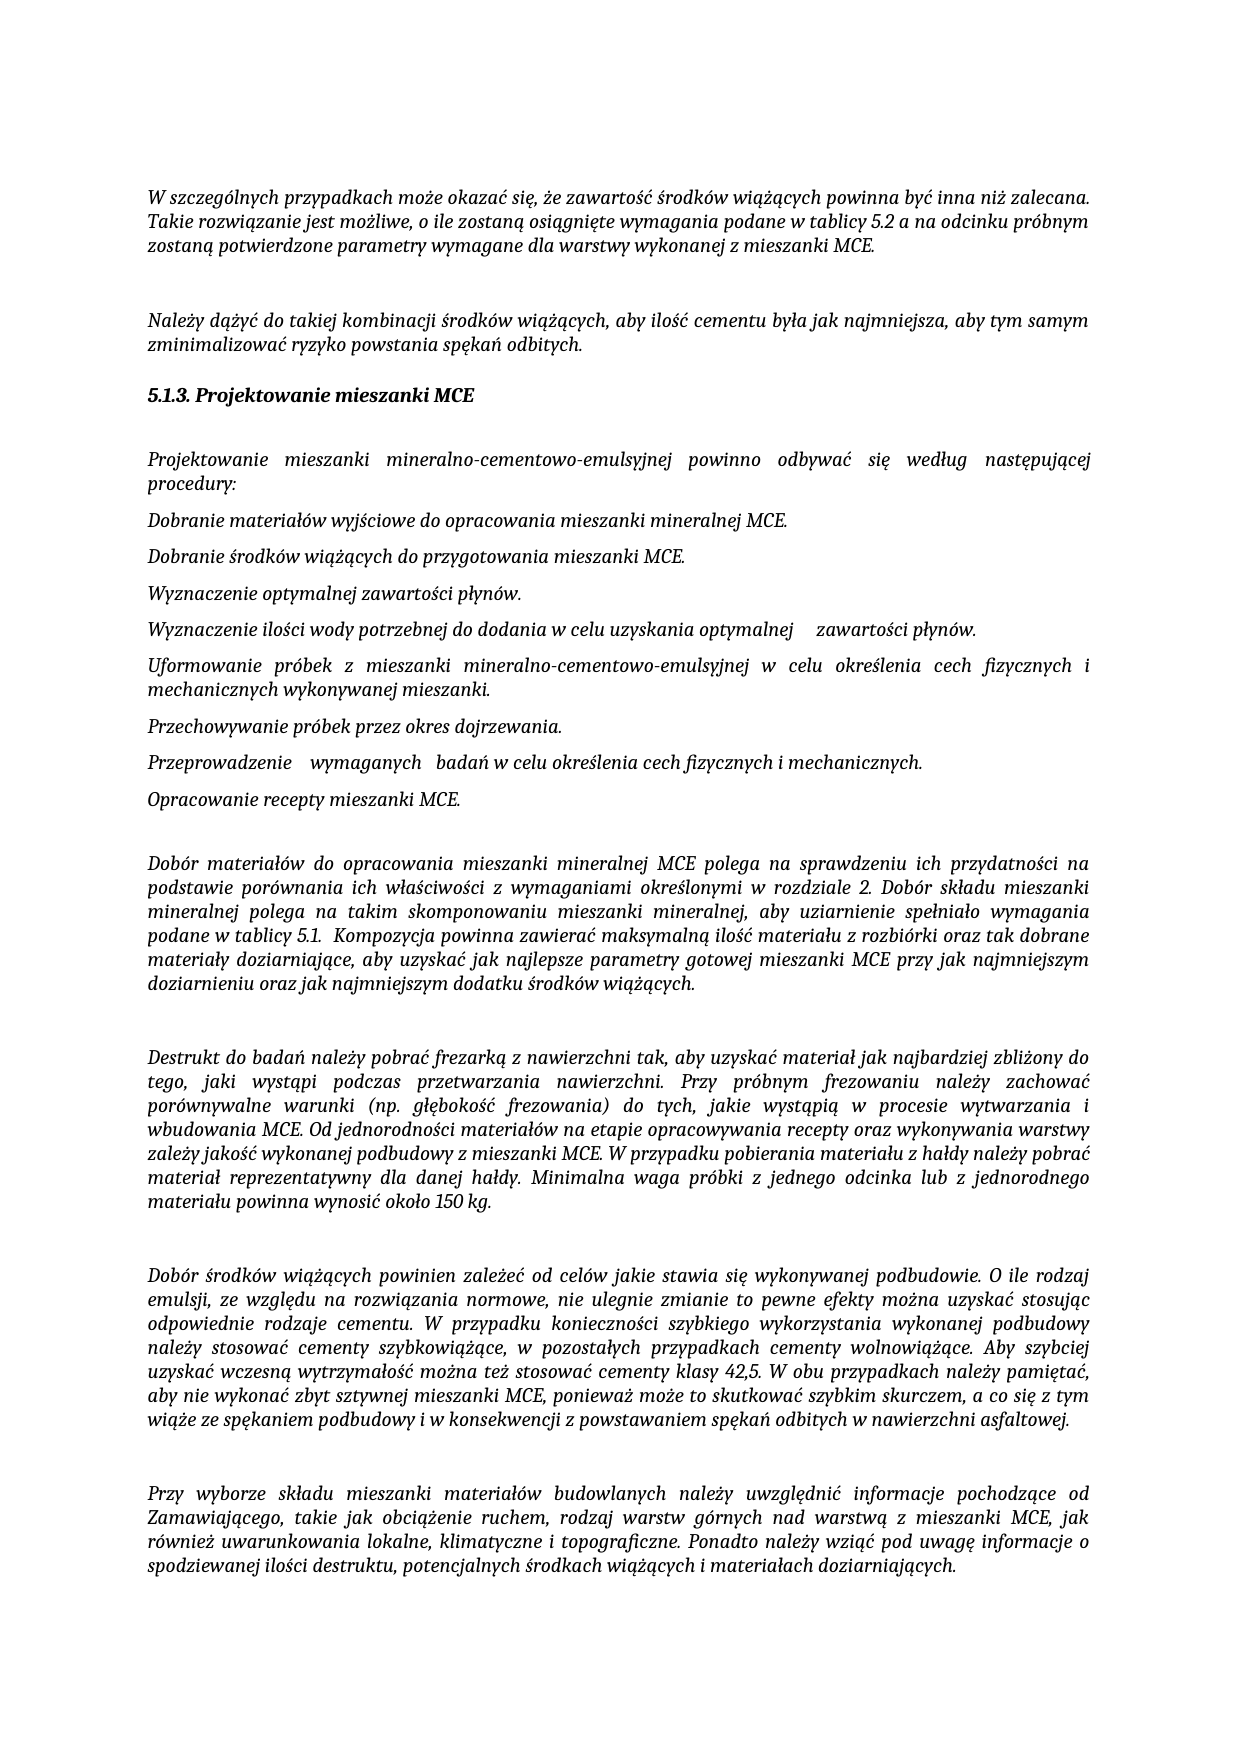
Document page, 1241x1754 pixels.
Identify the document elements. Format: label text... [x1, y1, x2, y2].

text Przeprowadzenie wymaganych badań w celu określenia cech fizycznych i mechanicznych. [147, 751, 1093, 775]
text Wyznaczenie ilości wody potrzebnej do dodania w celu uzyskania optymalnej zawartości płynów. [147, 618, 1093, 642]
text Destrukt do badań należy pobrać frezarką z nawierzchni tak, aby uzyskać materiał jak najbardziej zbliżony do tego, jaki wystąpi podczas przetwarzania nawierzchni. Przy próbnym frezowaniu należy zachować porównywalne warunki (np. głębokość frezowania) do tych, jakie wystąpią w procesie wytwarzania i wbudowania MCE. Od jednorodności materiałów na etapie opracowywania recepty oraz wykonywania warstwy zależy jakość wykonanej podbudowy z mieszanki MCE. W przypadku pobierania materiału z hałdy należy pobrać materiał reprezentatywny dla danej hałdy. Minimalna waga próbki z jednego odcinka lub z jednorodnego materiału powinna wynosić około 150 kg. [147, 1046, 1093, 1213]
text Przechowywanie próbek przez okres dojrzewania. [147, 714, 1093, 738]
text Dobranie środków wiążących do przygotowania mieszanki MCE. [147, 545, 1093, 569]
text Przy wyborze składu mieszanki materiałów budowlanych należy uwzględnić informacje pochodzące od Zamawiającego, takie jak obciążenie ruchem, rodzaj warstw górnych nad warstwą z mieszanki MCE, jak również uwarunkowania lokalne, klimatyczne i topograficzne. Ponadto należy wziąć pod uwagę informacje o spodziewanej ilości destruktu, potencjalnych środkach wiążących i materiałach doziarniających. [147, 1482, 1093, 1578]
text Wyznaczenie optymalnej zawartości płynów. [147, 581, 1093, 605]
text Uformowanie próbek z mieszanki mineralno-cementowo-emulsyjnej w celu określenia cech fizycznych i mechanicznych wykonywanej mieszanki. [147, 654, 1093, 702]
text 5.1.3. Projektowanie mieszanki MCE [147, 384, 1093, 408]
text Projektowanie mieszanki mineralno-cementowo-emulsyjnej powinno odbywać się według następującej procedury: [147, 448, 1093, 496]
text Dobór środków wiążących powinien zależeć od celów jakie stawia się wykonywanej podbudowie. O ile rodzaj emulsji, ze względu na rozwiązania normowe, nie ulegnie zmianie to pewne efekty można uzyskać stosując odpowiednie rodzaje cementu. W przypadku konieczności szybkiego wykorzystania wykonanej podbudowy należy stosować cementy szybkowiążące, w pozostałych przypadkach cementy wolnowiążące. Aby szybciej uzyskać wczesną wytrzymałość można też stosować cementy klasy 42,5. W obu przypadkach należy pamiętać, aby nie wykonać zbyt sztywnej mieszanki MCE, ponieważ może to skutkować szybkim skurczem, a co się z tym wiąże ze spękaniem podbudowy i w konsekwencji z powstawaniem spękań odbitych w nawierzchni asfaltowej. [147, 1264, 1093, 1432]
text Dobranie materiałów wyjściowe do opracowania mieszanki mineralnej MCE. [147, 508, 1093, 532]
text W szczególnych przypadkach może okazać się, że zawartość środków wiążących powinna być inna niż zalecana. Takie rozwiązanie jest możliwe, o ile zostaną osiągnięte wymagania podane w tablicy 5.2 a na odcinku próbnym zostaną potwierdzone parametry wymagane dla warstwy wykonanej z mieszanki MCE. [147, 186, 1093, 258]
text Opracowanie recepty mieszanki MCE. [147, 787, 1093, 811]
text Należy dążyć do takiej kombinacji środków wiążących, aby ilość cementu była jak najmniejsza, aby tym samym zminimalizować ryzyko powstania spękań odbitych. [147, 308, 1093, 356]
text Dobór materiałów do opracowania mieszanki mineralnej MCE polega na sprawdzeniu ich przydatności na podstawie porównania ich właściwości z wymaganiami określonymi w rozdziale 2. Dobór składu mieszanki mineralnej polega na takim skomponowaniu mieszanki mineralnej, aby uziarnienie spełniało wymagania podane w tablicy 5.1. Kompozycja powinna zawierać maksymalną ilość materiału z rozbiórki oraz tak dobrane materiały doziarniające, aby uzyskać jak najlepsze parametry gotowej mieszanki MCE przy jak najmniejszym doziarnieniu oraz jak najmniejszym dodatku środków wiążących. [147, 851, 1093, 995]
